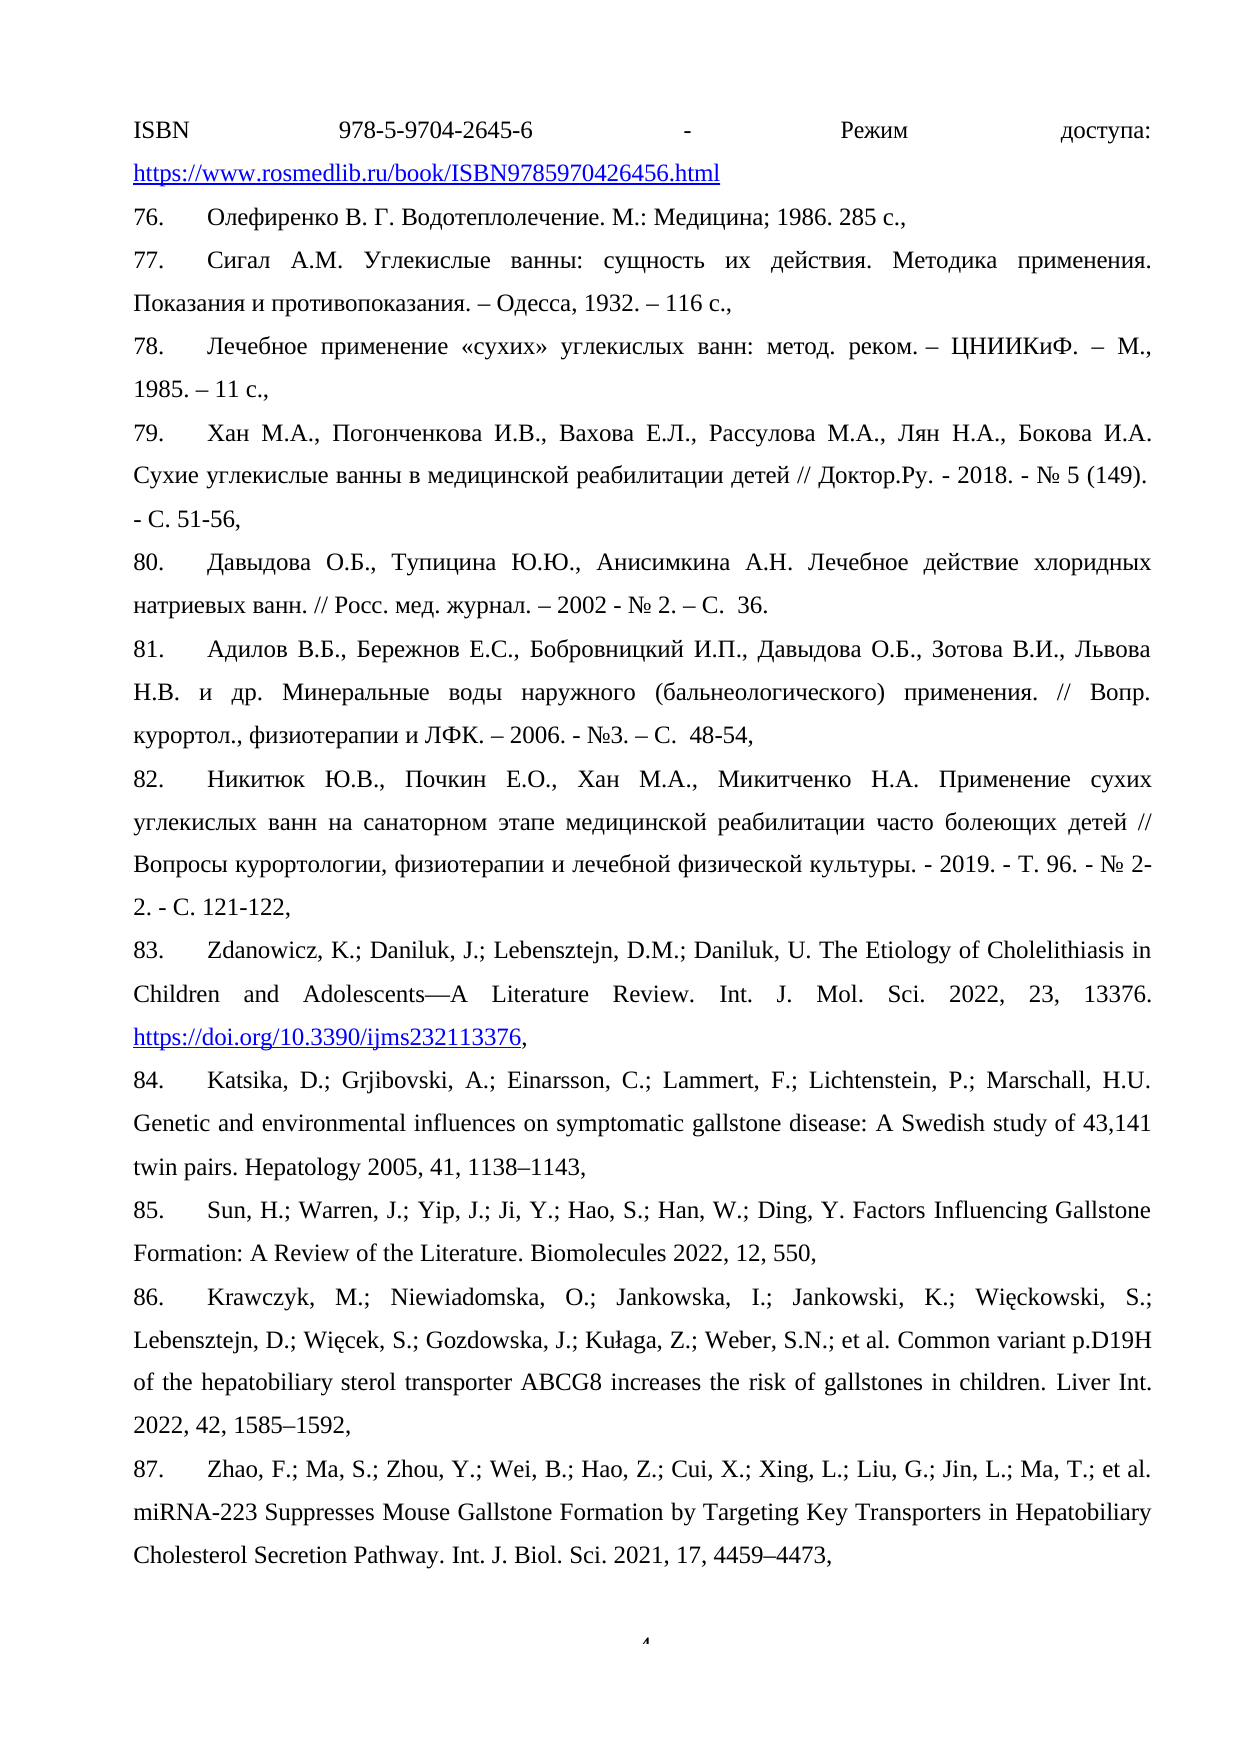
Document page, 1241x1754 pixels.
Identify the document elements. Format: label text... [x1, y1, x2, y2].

list Zhao, F.; Ma, S.; Zhou, Y.; Wei, B.; Hao, Z.; Cui, X.; Xing, L.; Liu, G.; Jin, L.; Ma, T.; et al. miRNA-223 Suppresses Mouse Gallstone Formation by Targeting Key Transporters in Hepatobiliary Cholesterol Secretion Pathway. Int. J. Biol. Sci. 2021, 17, 4459–4473, [133, 1454, 1152, 1569]
list Сигал А.М. Углекислые ванны: сущность их действия. Методика применения. Показания и противопоказания. – Одесса, 1932. – 116 с., [133, 245, 1152, 317]
list Krawczyk, M.; Niewiadomska, O.; Jankowska, I.; Jankowski, K.; Więckowski, S.; Lebensztejn, D.; Więcek, S.; Gozdowska, J.; Kułaga, Z.; Weber, S.N.; et al. Common variant p.D19H of the hepatobiliary sterol transporter ABCG8 increases the risk of gallstones in children. Liver Int. 2022, 42, 1585–1592, [133, 1282, 1152, 1439]
list Zdanowicz, K.; Daniluk, J.; Lebensztejn, D.M.; Daniluk, U. The Etiology of Cholelithiasis in Children and Adolescents—A Literature Review. Int. J. Mol. Sci. 2022, 23, 13376. https://doi.org/10.3390/ijms232113376, [133, 936, 1152, 1051]
text ISBN 978-5-9704-2645-6 - Режим доступа: https://www.rosmedlib.ru/book/ISBN9785970426456.html [133, 115, 1152, 187]
list Адилов В.Б., Бережнов Е.С., Бобровницкий И.П., Давыдова О.Б., Зотова В.И., Львова Н.В. и др. Минеральные воды наружного (бальнеологического) применения. // Вопр. курортол., физиотерапии и ЛФК. – 2006. - №3. – С. 48-54, [133, 634, 1151, 749]
list Sun, H.; Warren, J.; Yip, J.; Ji, Y.; Hao, S.; Han, W.; Ding, Y. Factors Influencing Gallstone Formation: A Review of the Literature. Biomolecules 2022, 12, 550, [133, 1195, 1151, 1267]
list Давыдова О.Б., Тупицина Ю.Ю., Анисимкина А.Н. Лечебное действие хлоридных натриевых ванн. // Росс. мед. журнал. – 2002 - № 2. – С. 36. [133, 547, 1152, 619]
list Олефиренко В. Г. Водотеплолечение. М.: Медицина; 1986. 285 с., [133, 202, 1163, 231]
list Katsika, D.; Grjibovski, A.; Einarsson, C.; Lammert, F.; Lichtenstein, P.; Marschall, H.U. Genetic and environmental influences on symptomatic gallstone disease: A Swedish study of 43,141 twin pairs. Hepatology 2005, 41, 1138–1143, [133, 1065, 1151, 1180]
list Хан М.А., Погонченкова И.В., Вахова Е.Л., Рассулова М.А., Лян Н.А., Бокова И.А. Сухие углекислые ванны в медицинской реабилитации детей // Доктор.Ру. - 2018. - № 5 (149). [133, 418, 1152, 489]
list Лечебное применение «сухих» углекислых ванн: метод. реком. – ЦНИИКиФ. – М., 1985. – 11 с., [133, 331, 1152, 403]
list Никитюк Ю.В., Почкин Е.О., Хан М.А., Микитченко Н.А. Применение сухих углекислых ванн на санаторном этапе медицинской реабилитации часто болеющих детей // Вопросы курортологии, физиотерапии и лечебной физической культуры. - 2019. - Т. 96. - № 2- 2. - С. 121-122, [133, 764, 1152, 921]
text - С. 51-56, [133, 504, 1163, 533]
